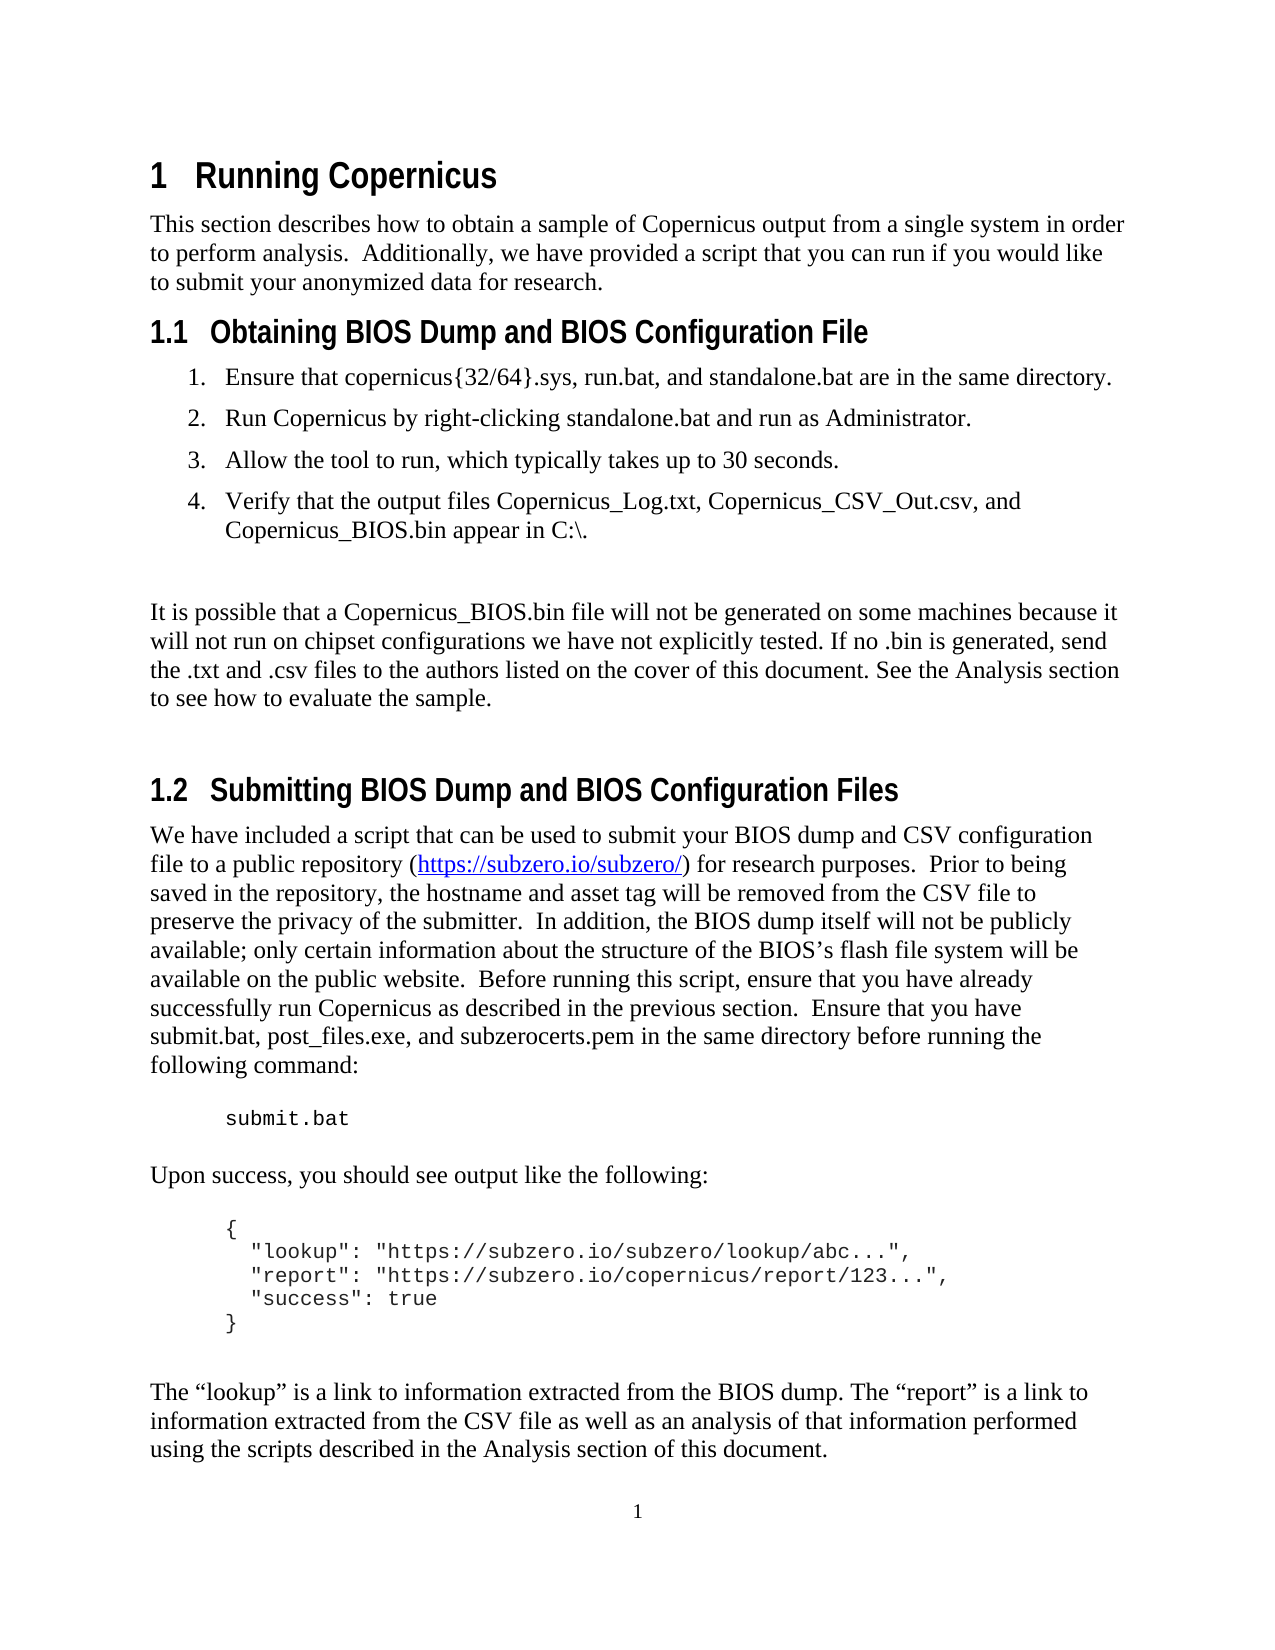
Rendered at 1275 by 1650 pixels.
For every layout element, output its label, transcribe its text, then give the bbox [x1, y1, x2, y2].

text { "lookup": "https://subzero.io/subzero/lookup/abc...", "report": "https://subzero.io/copernicus/report/123...", "success": true } [225, 1217, 1125, 1336]
text This section describes how to obtain a sample of Copernicus output from a single system in order to perform analysis. Additionally, we have provided a script that you can run if you would like to submit your anonymized data for research. [150, 209, 1125, 296]
subtitle Running Copernicus [150, 154, 1125, 197]
text It is possible that a Copernicus_BIOS.bin file will not be generated on some machines because it will not run on chipset configurations we have not explicitly tested. If no .bin is generated, send the .txt and .csv files to the authors listed on the cover of this document. See the Analysis section to see how to evaluate the sample. [150, 597, 1125, 712]
text submit.bat [150, 1108, 1125, 1131]
text Upon success, you should see output like the following: [150, 1160, 1125, 1189]
subtitle Obtaining BIOS Dump and BIOS Configuration File [150, 321, 1125, 350]
list Ensure that copernicus{32/64}.sys, run.bat, and standalone.bat are in the same directory. [187, 362, 1125, 391]
subtitle Submitting BIOS Dump and BIOS Configuration Files [150, 778, 1125, 808]
list Run Copernicus by right-clicking standalone.bat and run as Administrator. [187, 403, 1125, 432]
list Allow the tool to run, which typically takes up to 30 seconds. [187, 445, 1125, 473]
text The “lookup” is a link to information extracted from the BIOS dump. The “report” is a link to information extracted from the CSV file as well as an analysis of that information performed using the scripts described in the Analysis section of this document. [150, 1377, 1125, 1463]
list Verify that the output files Copernicus_Log.txt, Copernicus_CSV_Out.csv, and Copernicus_BIOS.bin appear in C:\. [187, 486, 1125, 543]
text We have included a script that can be used to submit your BIOS dump and CSV configuration file to a public repository (https://subzero.io/subzero/) for research purposes. Prior to being saved in the repository, the hostname and asset tag will be removed from the CSV file to preserve the privacy of the submitter. In addition, the BIOS dump itself will not be publicly available; only certain information about the structure of the BIOS’s flash file system will be available on the public website. Before running this script, ensure that you have already successfully run Copernicus as described in the previous section. Ensure that you have submit.bat, post_files.exe, and subzerocerts.pem in the same directory before running the following command: [150, 820, 1125, 1079]
